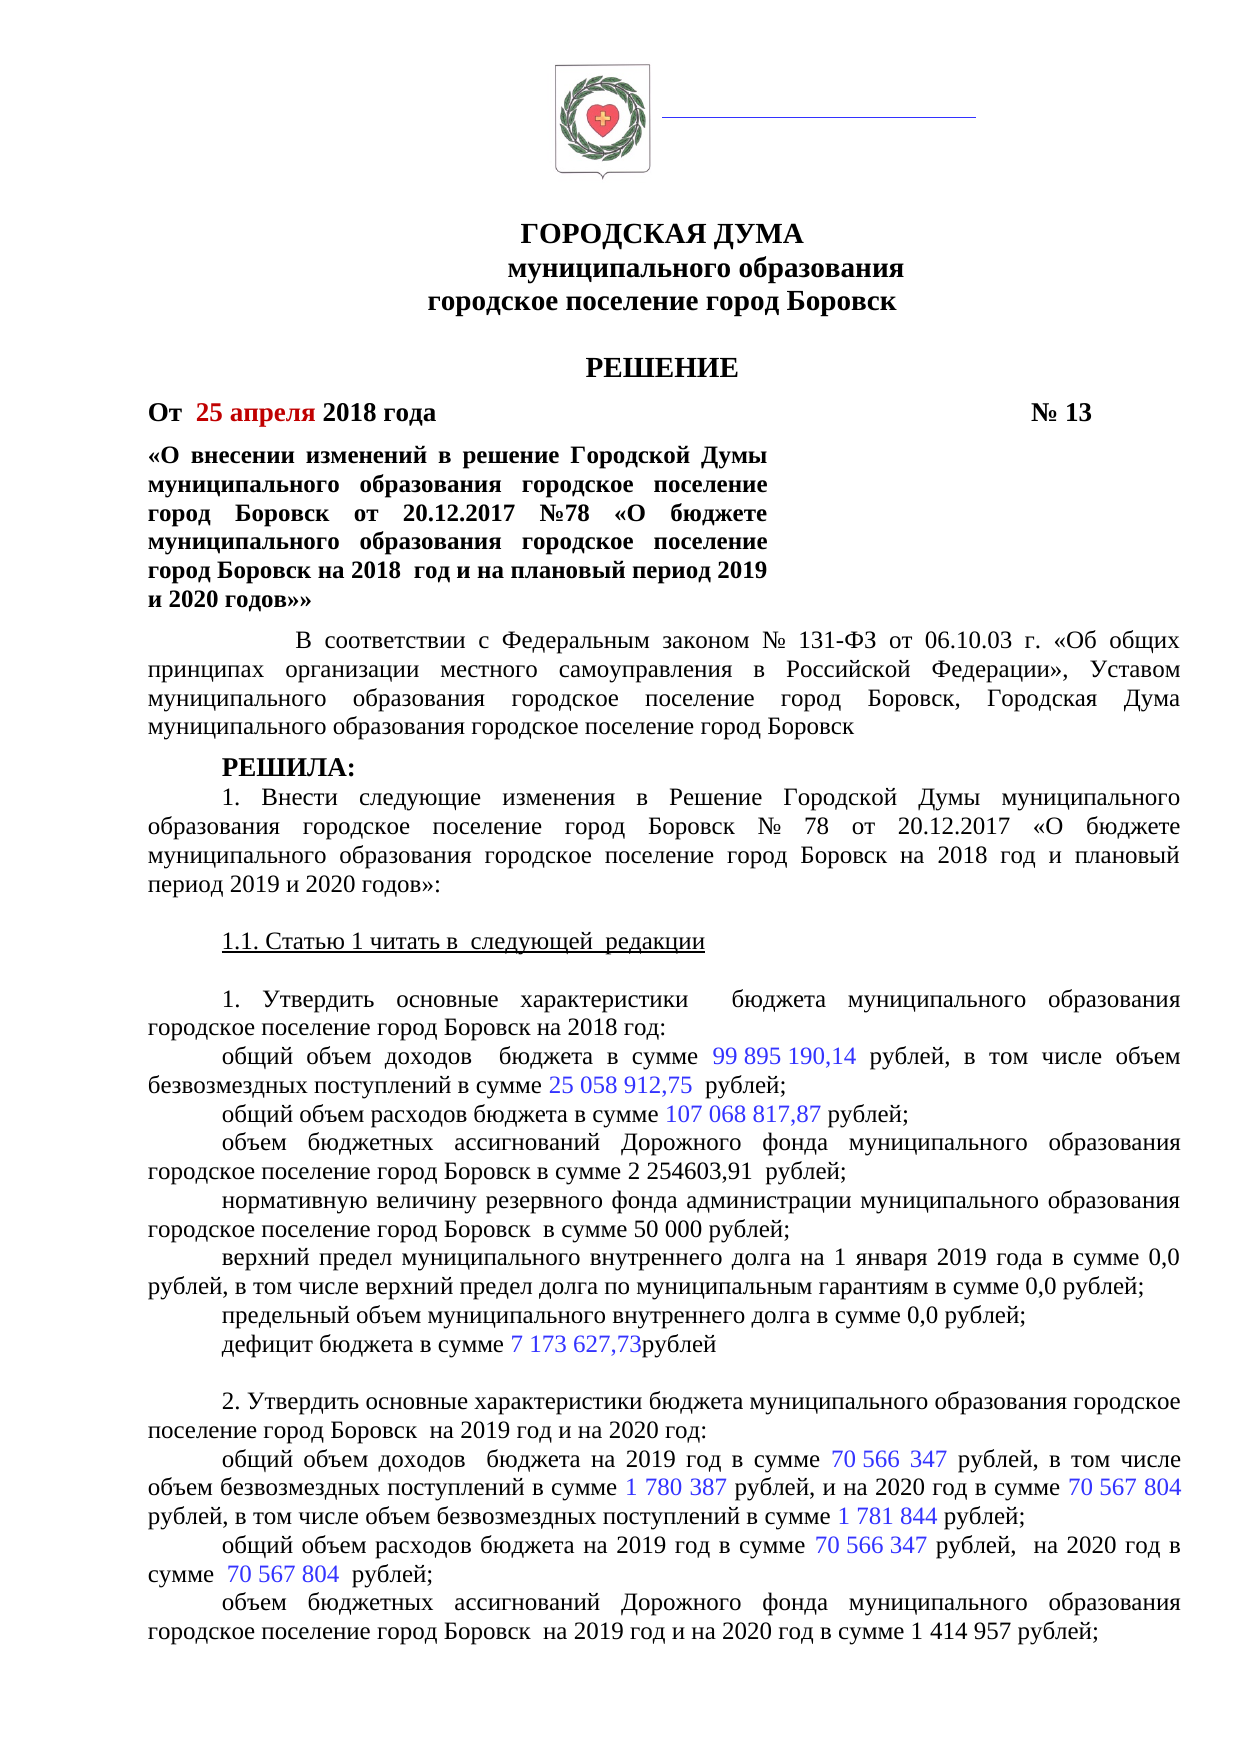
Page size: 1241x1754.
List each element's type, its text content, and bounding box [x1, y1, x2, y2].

text нормативную величину резервного фонда администрации муниципального образования городское поселение город Боровск в сумме 50 000 рублей; [148, 1185, 1181, 1242]
text общий объем доходов бюджета в сумме 99 895 190,14 рублей, в том числе объем безвозмездных поступлений в сумме 25 058 912,75 рублей; [148, 1041, 1181, 1099]
text объем бюджетных ассигнований Дорожного фонда муниципального образования городское поселение город Боровск в сумме 2 254603,91 рублей; [148, 1127, 1181, 1185]
text дефицит бюджета в сумме 7 173 627,73рублей [148, 1329, 1181, 1357]
text 2. Утвердить основные характеристики бюджета муниципального образования городское поселение город Боровск на 2019 год и на 2020 год: [148, 1386, 1181, 1444]
text От 25 апреля 2018 года № 13 [148, 396, 1176, 428]
text ГОРОДСКАЯ ДУМА [148, 216, 1176, 250]
text «О внесении изменений в решение Городской Думы муниципального образования городское поселение город Боровск от 20.12.2017 №78 «О бюджете муниципального образования городское поселение город Боровск на 2018 год и на плановый период 2019 и 2020 годов»» [148, 440, 768, 613]
text 1. Утвердить основные характеристики бюджета муниципального образования городское поселение город Боровск на 2018 год: [148, 984, 1181, 1041]
text муниципального образования [148, 250, 1176, 283]
text РЕШИЛА: [148, 751, 1181, 782]
text верхний предел муниципального внутреннего долга на 1 января 2019 года в сумме 0,0 рублей, в том числе верхний предел долга по муниципальным гарантиям в сумме 0,0 рублей; [148, 1242, 1181, 1300]
text общий объем расходов бюджета на 2019 год в сумме 70 566 347 рублей, на 2020 год в сумме 70 567 804 рублей; [148, 1530, 1181, 1587]
text 1. Внести следующие изменения в Решение Городской Думы муниципального образования городское поселение город Боровск № 78 от 20.12.2017 «О бюджете муниципального образования городское поселение город Боровск на 2018 год и плановый период 2019 и 2020 годов»: [148, 782, 1181, 897]
text предельный объем муниципального внутреннего долга в сумме 0,0 рублей; [148, 1300, 1181, 1329]
picture [547, 62, 652, 183]
text В соответствии с Федеральным законом № 131-ФЗ от 06.10.03 г. «Об общих принципах организации местного самоуправления в Российской Федерации», Уставом муниципального образования городское поселение город Боровск, Городская Дума муниципального образования городское поселение город Боровск [148, 625, 1181, 740]
text объем бюджетных ассигнований Дорожного фонда муниципального образования городское поселение город Боровск на 2019 год и на 2020 год в сумме 1 414 957 рублей; [148, 1587, 1181, 1645]
text общий объем расходов бюджета в сумме 107 068 817,87 рублей; [148, 1099, 1181, 1127]
text 1.1. Статью 1 читать в следующей редакции [148, 926, 1181, 955]
text городское поселение город Боровск [148, 283, 1176, 317]
text РЕШЕНИЕ [148, 350, 1176, 384]
text общий объем доходов бюджета на 2019 год в сумме 70 566 347 рублей, в том числе объем безвозмездных поступлений в сумме 1 780 387 рублей, и на 2020 год в сумме 70 567 804 рублей, в том числе объем безвозмездных поступлений в сумме 1 781 844 рублей; [148, 1444, 1181, 1530]
